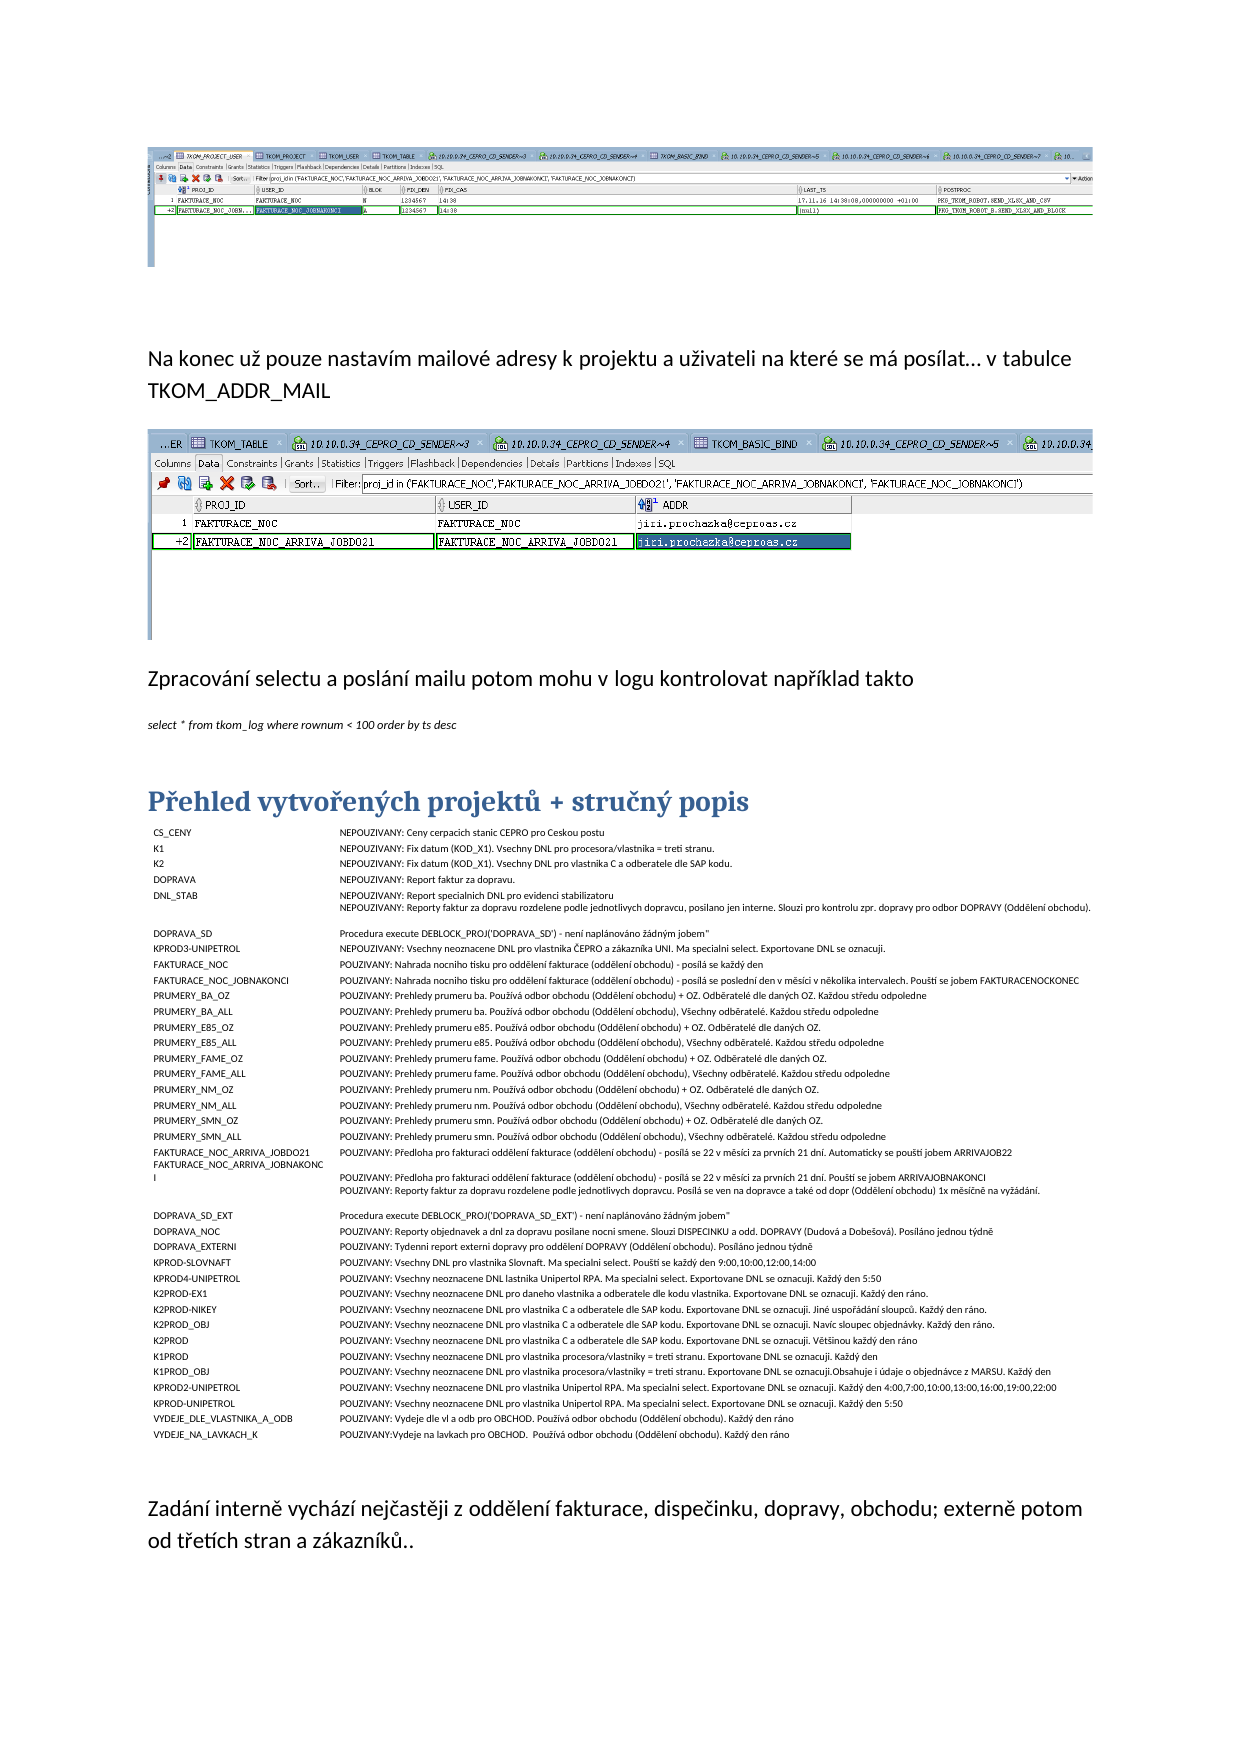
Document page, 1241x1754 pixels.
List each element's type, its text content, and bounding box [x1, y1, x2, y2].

table_cell POUZIVANY: Reporty faktur za dopravu rozdelene podle jednotlivych dopravcu. Posílá se ven na dopravce a také od dopr (Oddělení obchodu) 1x měsíčně na vyžádání. Procedura execute DEBLOCK_PROJ('DOPRAVA_SD_EXT') - není naplánováno žádným jobem" [332, 1184, 1240, 1222]
table_cell KPROD3-UNIPETROL [146, 940, 332, 955]
table_cell NEPOUZIVANY: Report specialnich DNL pro evidenci stabilizatoru [332, 886, 1240, 902]
table_cell POUZIVANY:Vydeje na lavkach pro OBCHOD. Používá odbor obchodu (Oddělení obchodu). Každý den ráno [332, 1425, 1240, 1441]
table_cell NEPOUZIVANY: Vsechny neoznacene DNL pro vlastnika ČEPRO a zákazníka UNI. Ma specialni select. Exportovane DNL se oznacuji. [332, 940, 1240, 955]
table_header CS_CENY [146, 824, 332, 839]
table_cell DOPRAVA_SD_EXT [146, 1184, 332, 1222]
table_cell K2PROD_OBJ [146, 1316, 332, 1331]
table_cell POUZIVANY: Nahrada nocniho tisku pro oddělení fakturace (oddělení obchodu) - posílá se každý den [332, 955, 1240, 971]
table_cell FAKTURACE_NOC [146, 955, 332, 971]
table_cell PRUMERY_FAME_ALL [146, 1065, 332, 1080]
table_cell PRUMERY_BA_ALL [146, 1002, 332, 1018]
table_cell POUZIVANY: Vsechny neoznacene DNL lastnika Unipertol RPA. Ma specialni select. Exportovane DNL se oznacuji. Každý den 5:50 [332, 1269, 1240, 1284]
table_cell POUZIVANY: Prehledy prumeru ba. Používá odbor obchodu (Oddělení obchodu) + OZ. Odběratelé dle daných OZ. Každou středu odpoledne [332, 987, 1240, 1002]
table_cell POUZIVANY: Prehledy prumeru fame. Používá odbor obchodu (Oddělení obchodu) + OZ. Odběratelé dle daných OZ. [332, 1049, 1240, 1065]
table_cell POUZIVANY: Prehledy prumeru e85. Používá odbor obchodu (Oddělení obchodu) + OZ. Odběratelé dle daných OZ. [332, 1018, 1240, 1033]
table_cell POUZIVANY: Vsechny neoznacene DNL pro vlastnika C a odberatele dle SAP kodu. Exportovane DNL se oznacuji. Navíc sloupec objednávky. Každý den ráno. [332, 1316, 1240, 1331]
table_cell PRUMERY_E85_ALL [146, 1034, 332, 1049]
table_cell K2PROD-NIKEY [146, 1300, 332, 1316]
table_cell K2PROD [146, 1331, 332, 1347]
table_cell NEPOUZIVANY: Report faktur za dopravu. [332, 870, 1240, 886]
text Na konec už pouze nastavím mailové adresy k projektu a uživateli na které se má posílat… v tabulce TKOM_ADDR_MAIL [148, 344, 1093, 405]
table_cell POUZIVANY: Nahrada nocniho tisku pro oddělení fakturace (oddělení obchodu) - posílá se poslední den v měsíci v několika intervalech. Pouští se jobem FAKTURACENOCKONEC [332, 971, 1240, 987]
table_cell POUZIVANY: Reporty objednavek a dnl za dopravu posilane nocni smene. Slouzi DISPECINKU a odd. DOPRAVY (Dudová a Dobešová). Posíláno jednou týdně [332, 1222, 1240, 1238]
table_cell K1 [146, 839, 332, 855]
table_cell POUZIVANY: Prehledy prumeru ba. Používá odbor obchodu (Oddělení obchodu), Všechny odběratelé. Každou středu odpoledne [332, 1002, 1240, 1018]
table_cell DNL_STAB [146, 886, 332, 902]
text Zadání interně vychází nejčastěji z oddělení fakturace, dispečinku, dopravy, obchodu; externě potom od třetích stran a zákazníků.. [148, 1494, 1093, 1554]
table_cell POUZIVANY: Tydenni report externi dopravy pro oddělení DOPRAVY (Oddělení obchodu). Posíláno jednou týdně [332, 1238, 1240, 1253]
table_cell DOPRAVA [146, 870, 332, 886]
table_cell KPROD-SLOVNAFT [146, 1253, 332, 1269]
table_cell DOPRAVA_NOC [146, 1222, 332, 1238]
table_cell FAKTURACE_NOC_ARRIVA_JOBNAKONCI [146, 1159, 332, 1184]
table_cell POUZIVANY: Vsechny neoznacene DNL pro vlastnika Unipertol RPA. Ma specialni select. Exportovane DNL se oznacuji. Každý den 5:50 [332, 1394, 1240, 1409]
table_cell POUZIVANY: Prehledy prumeru fame. Používá odbor obchodu (Oddělení obchodu), Všechny odběratelé. Každou středu odpoledne [332, 1065, 1240, 1080]
table_cell KPROD4-UNIPETROL [146, 1269, 332, 1284]
table_cell POUZIVANY: Vsechny neoznacene DNL pro daneho vlastnika a odberatele dle kodu vlastnika. Exportovane DNL se oznacuji. Každý den ráno. [332, 1285, 1240, 1300]
table_cell K1PROD [146, 1347, 332, 1363]
table_cell PRUMERY_NM_OZ [146, 1080, 332, 1096]
table_cell PRUMERY_SMN_OZ [146, 1112, 332, 1127]
table_cell FAKTURACE_NOC_ARRIVA_JOBDO21 [146, 1143, 332, 1158]
table_cell POUZIVANY: Prehledy prumeru smn. Používá odbor obchodu (Oddělení obchodu), Všechny odběratelé. Každou středu odpoledne [332, 1127, 1240, 1143]
table_cell PRUMERY_E85_OZ [146, 1018, 332, 1033]
table_cell NEPOUZIVANY: Fix datum (KOD_X1). Vsechny DNL pro vlastnika C a odberatele dle SAP kodu. [332, 855, 1240, 870]
table_cell POUZIVANY: Předloha pro fakturaci oddělení fakturace (oddělení obchodu) - posílá se 22 v měsíci za prvních 21 dní. Automaticky se pouští jobem ARRIVAJOB22 [332, 1143, 1240, 1158]
table_cell POUZIVANY: Vsechny neoznacene DNL pro vlastnika procesora/vlastniky = treti stranu. Exportovane DNL se oznacuji.Obsahuje i údaje o objednávce z MARSU. Každý den [332, 1363, 1240, 1378]
table_cell POUZIVANY: Vsechny DNL pro vlastnika Slovnaft. Ma specialni select. Pouští se každý den 9:00,10:00,12:00,14:00 [332, 1253, 1240, 1269]
table_cell K1PROD_OBJ [146, 1363, 332, 1378]
picture [147, 147, 1093, 267]
table_cell PRUMERY_SMN_ALL [146, 1127, 332, 1143]
table_cell POUZIVANY: Prehledy prumeru e85. Používá odbor obchodu (Oddělení obchodu), Všechny odběratelé. Každou středu odpoledne [332, 1034, 1240, 1049]
table_cell KPROD-UNIPETROL [146, 1394, 332, 1409]
table_cell DOPRAVA_SD [146, 902, 332, 940]
picture [147, 429, 1093, 640]
table_cell POUZIVANY: Prehledy prumeru smn. Používá odbor obchodu (Oddělení obchodu) + OZ. Odběratelé dle daných OZ. [332, 1112, 1240, 1127]
table_cell VYDEJE_NA_LAVKACH_K [146, 1425, 332, 1441]
table_cell NEPOUZIVANY: Fix datum (KOD_X1). Vsechny DNL pro procesora/vlastnika = treti stranu. [332, 839, 1240, 855]
table_cell FAKTURACE_NOC_JOBNAKONCI [146, 971, 332, 987]
table_cell NEPOUZIVANY: Reporty faktur za dopravu rozdelene podle jednotlivych dopravcu, posilano jen interne. Slouzi pro kontrolu zpr. dopravy pro odbor DOPRAVY (Oddělení obchodu). Procedura execute DEBLOCK_PROJ('DOPRAVA_SD') - není naplánováno žádným jobem" [332, 902, 1240, 940]
text Zpracování selectu a poslání mailu potom mohu v logu kontrolovat například takto [148, 664, 1093, 692]
table_cell PRUMERY_NM_ALL [146, 1096, 332, 1112]
table_cell KPROD2-UNIPETROL [146, 1378, 332, 1394]
text select * from tkom_log where rownum < 100 order by ts desc [148, 717, 1093, 733]
table_cell POUZIVANY: Vsechny neoznacene DNL pro vlastnika C a odberatele dle SAP kodu. Exportovane DNL se oznacuji. Jiné uspořádání sloupců. Každý den ráno. [332, 1300, 1240, 1316]
table_cell POUZIVANY: Předloha pro fakturaci oddělení fakturace (oddělení obchodu) - posílá se 22 v měsíci za prvních 21 dní. Pouští se jobem ARRIVAJOBNAKONCI [332, 1159, 1240, 1184]
table_header NEPOUZIVANY: Ceny cerpacich stanic CEPRO pro Ceskou postu [332, 824, 1240, 839]
table_cell DOPRAVA_EXTERNI [146, 1238, 332, 1253]
table_cell POUZIVANY: Prehledy prumeru nm. Používá odbor obchodu (Oddělení obchodu), Všechny odběratelé. Každou středu odpoledne [332, 1096, 1240, 1112]
table_cell PRUMERY_FAME_OZ [146, 1049, 332, 1065]
table_cell POUZIVANY: Vsechny neoznacene DNL pro vlastnika Unipertol RPA. Ma specialni select. Exportovane DNL se oznacuji. Každý den 4:00,7:00,10:00,13:00,16:00,19:00,22:00 [332, 1378, 1240, 1394]
table_cell K2PROD-EX1 [146, 1285, 332, 1300]
table_cell VYDEJE_DLE_VLASTNIKA_A_ODB [146, 1410, 332, 1425]
table_cell POUZIVANY: Vsechny neoznacene DNL pro vlastnika procesora/vlastniky = treti stranu. Exportovane DNL se oznacuji. Každý den [332, 1347, 1240, 1363]
subtitle Přehled vytvořených projektů + stručný popis [148, 785, 1093, 818]
table_cell POUZIVANY: Prehledy prumeru nm. Používá odbor obchodu (Oddělení obchodu) + OZ. Odběratelé dle daných OZ. [332, 1080, 1240, 1096]
table_cell PRUMERY_BA_OZ [146, 987, 332, 1002]
table_cell POUZIVANY: Vsechny neoznacene DNL pro vlastnika C a odberatele dle SAP kodu. Exportovane DNL se oznacuji. Většinou každý den ráno [332, 1331, 1240, 1347]
table_cell K2 [146, 855, 332, 870]
table_cell POUZIVANY: Vydeje dle vl a odb pro OBCHOD. Používá odbor obchodu (Oddělení obchodu). Každý den ráno [332, 1410, 1240, 1425]
